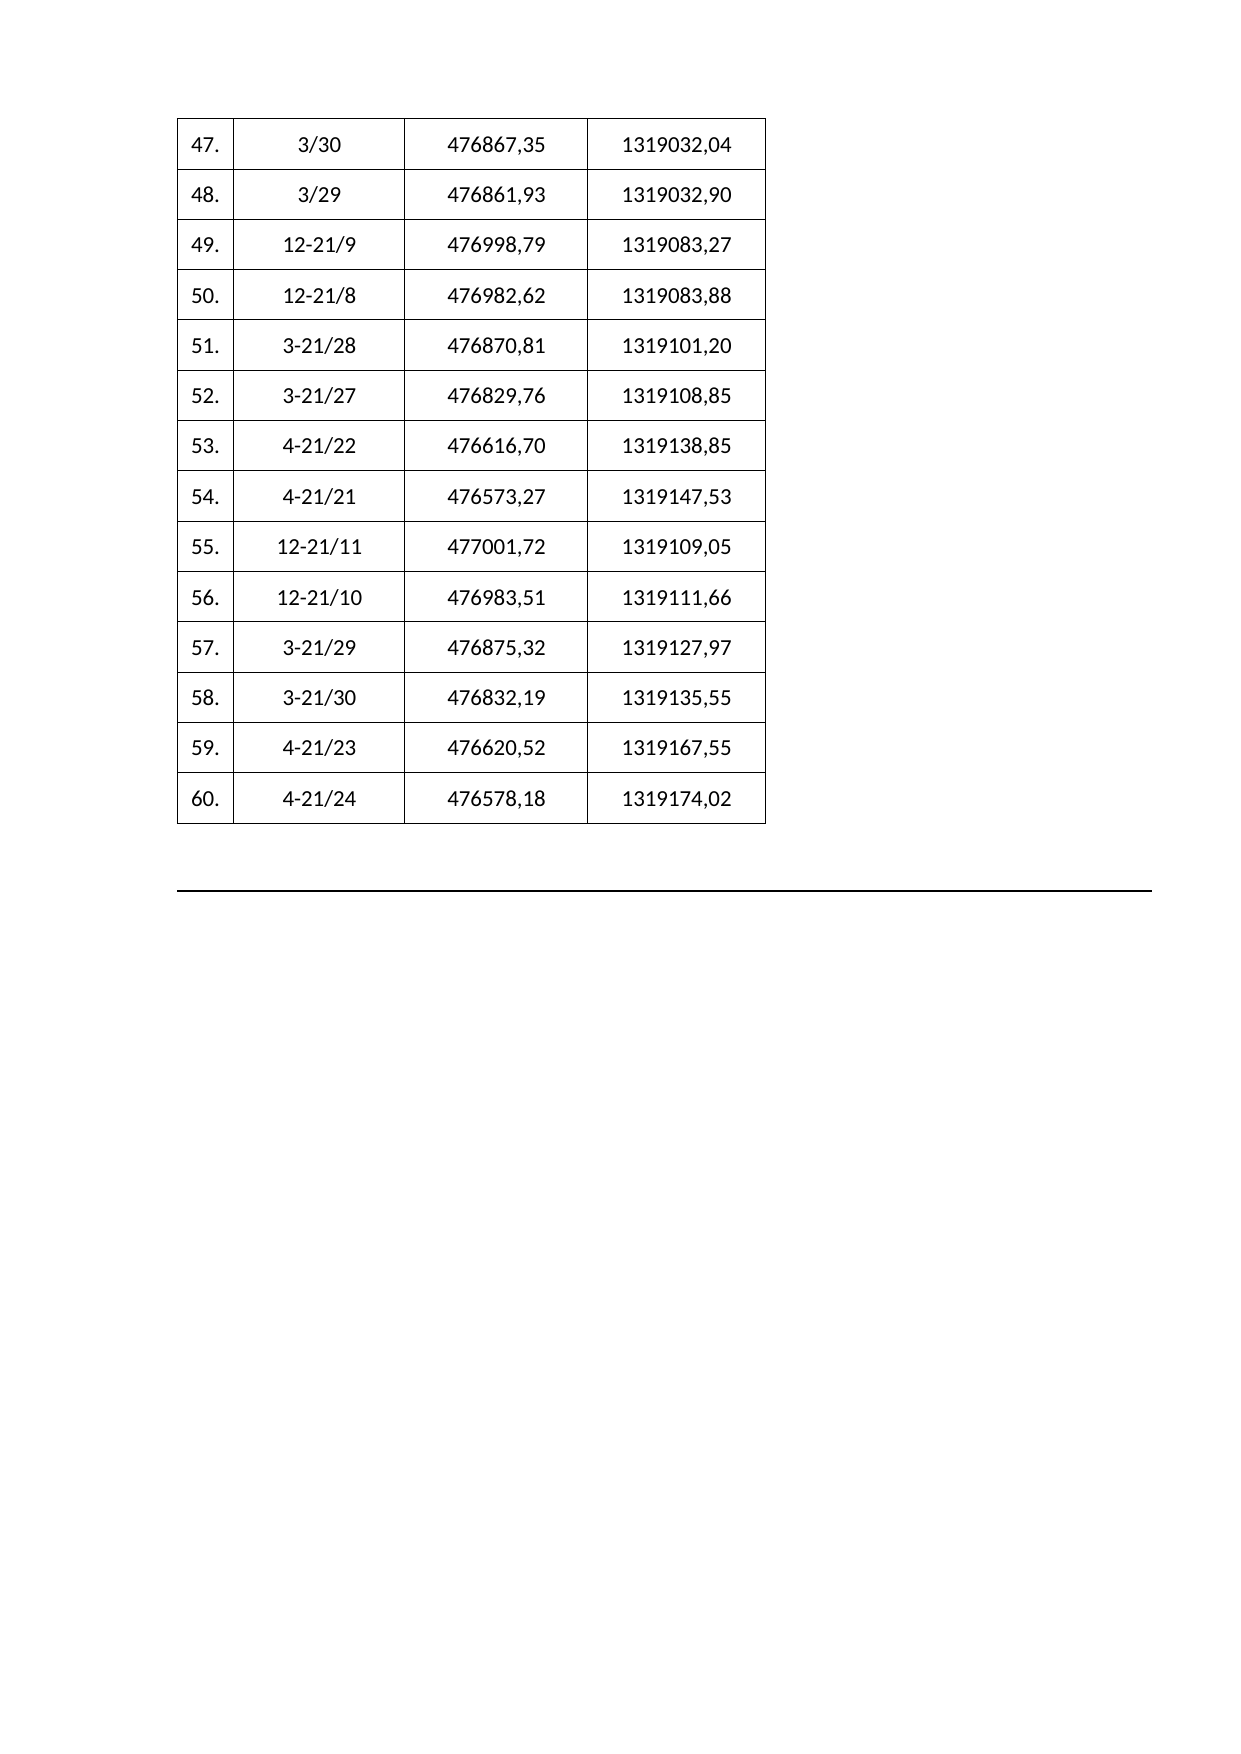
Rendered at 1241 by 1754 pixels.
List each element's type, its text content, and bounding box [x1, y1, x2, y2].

table_cell 57. [178, 622, 233, 672]
table_cell 476875,32 [405, 622, 587, 672]
table_cell 60. [178, 773, 233, 822]
table_cell 53. [178, 421, 233, 470]
table_cell 1319083,88 [588, 270, 765, 319]
table_cell 476861,93 [405, 170, 587, 219]
table_cell 1319083,27 [588, 220, 765, 269]
table_cell 1319109,05 [588, 522, 765, 571]
table_cell 3-21/27 [234, 371, 404, 420]
table_cell 1319108,85 [588, 371, 765, 420]
table_cell 55. [178, 522, 233, 571]
table_cell 50. [178, 270, 233, 319]
table_cell 476983,51 [405, 572, 587, 621]
table_cell 3/29 [234, 170, 404, 219]
table_cell 4-21/23 [234, 723, 404, 772]
table_cell 58. [178, 673, 233, 722]
table_cell 1319127,97 [588, 622, 765, 672]
table_cell 12-21/8 [234, 270, 404, 319]
table_cell 1319135,55 [588, 673, 765, 722]
table_cell 1319167,55 [588, 723, 765, 772]
table_cell 1319032,04 [588, 119, 765, 168]
table_cell 477001,72 [405, 522, 587, 571]
table_cell 49. [178, 220, 233, 269]
table_cell 476620,52 [405, 723, 587, 772]
table_cell 12-21/9 [234, 220, 404, 269]
table_cell 48. [178, 170, 233, 219]
table_cell 1319138,85 [588, 421, 765, 470]
table_cell 3-21/30 [234, 673, 404, 722]
table_cell 1319111,66 [588, 572, 765, 621]
table_cell 54. [178, 471, 233, 521]
table_cell 476982,62 [405, 270, 587, 319]
table_cell 3/30 [234, 119, 404, 168]
table_cell 4-21/24 [234, 773, 404, 822]
table_cell 47. [178, 119, 233, 168]
table_cell 1319147,53 [588, 471, 765, 521]
table_cell 3-21/28 [234, 320, 404, 370]
table_cell 4-21/21 [234, 471, 404, 521]
table_cell 476998,79 [405, 220, 587, 269]
table_cell 476573,27 [405, 471, 587, 521]
table_cell 476867,35 [405, 119, 587, 168]
table_cell 51. [178, 320, 233, 370]
table_cell 52. [178, 371, 233, 420]
table_cell 59. [178, 723, 233, 772]
table_cell 476832,19 [405, 673, 587, 722]
table_cell 1319101,20 [588, 320, 765, 370]
table_cell 476578,18 [405, 773, 587, 822]
table_cell 476829,76 [405, 371, 587, 420]
table_cell 12-21/11 [234, 522, 404, 571]
table_cell 56. [178, 572, 233, 621]
table_cell 1319174,02 [588, 773, 765, 822]
table_cell 4-21/22 [234, 421, 404, 470]
table_cell 476616,70 [405, 421, 587, 470]
table_cell 12-21/10 [234, 572, 404, 621]
table_cell 476870,81 [405, 320, 587, 370]
table_cell 1319032,90 [588, 170, 765, 219]
table_cell 3-21/29 [234, 622, 404, 672]
